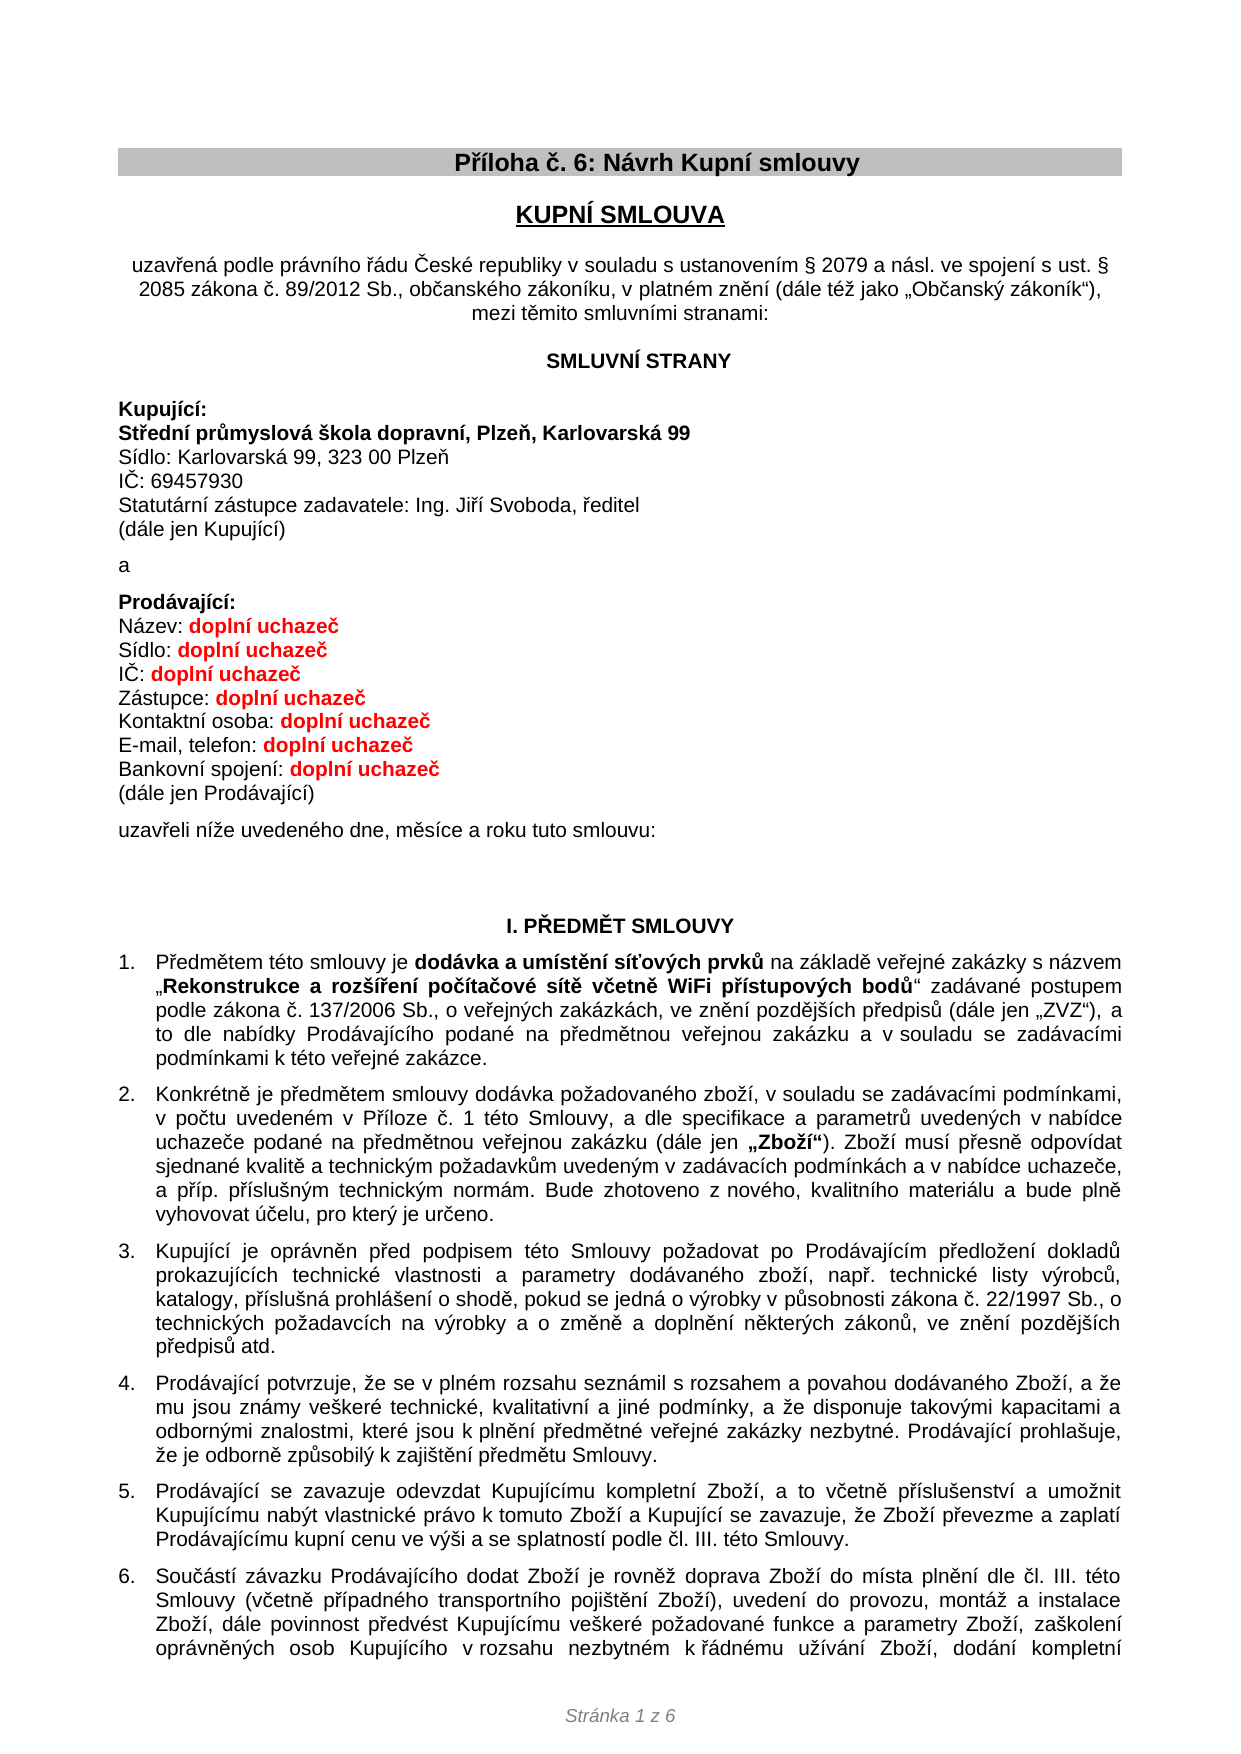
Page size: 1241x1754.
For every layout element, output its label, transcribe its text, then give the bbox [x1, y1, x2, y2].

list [118, 1563, 1122, 1659]
text Kontaktní osoba: doplní uchazeč [118, 709, 1122, 733]
list Střední průmyslová škola dopravní, Plzeň, Karlovarská 99 [118, 421, 1122, 445]
text uzavřená podle právního řádu České republiky v souladu s ustanovením § 2079 a násl. ve spojení s ust. § 2085 zákona č. 89/2012 Sb., občanského zákoníku, v platném znění (dále též jako „Občanský zákoník“), mezi těmito smluvními stranami: [118, 253, 1122, 325]
text (dále jen Prodávající) [118, 781, 1122, 805]
text Zástupce: doplní uchazeč [118, 685, 1122, 709]
list Kupující je oprávněn před podpisem této Smlouvy požadovat po Prodávajícím předložení dokladů prokazujících technické vlastnosti a parametry dodávaného zboží, např. technické listy výrobců, katalogy, příslušná prohlášení o shodě, pokud se jedná o výrobky v působnosti zákona č. 22/1997 Sb., o technických požadavcích na výrobky a o změně a doplnění některých zákonů, ve znění pozdějších předpisů atd. [118, 1238, 1122, 1358]
text Bankovní spojení: doplní uchazeč [118, 757, 1122, 781]
text uzavřeli níže uvedeného dne, měsíce a roku tuto smlouvu: [118, 818, 1122, 842]
list Sídlo: Karlovarská 99, 323 00 Plzeň [118, 445, 1122, 469]
list Příloha č. 6: Návrh Kupní smlouvy [118, 148, 1122, 176]
text Prodávající: [118, 589, 1122, 613]
text a [118, 553, 1122, 577]
text IČ: doplní uchazeč [118, 661, 1122, 685]
text E-mail, telefon: doplní uchazeč [118, 733, 1122, 757]
list Prodávající se zavazuje odevzdat Kupujícímu kompletní Zboží, a to včetně příslušenství a umožnit Kupujícímu nabýt vlastnické právo k tomuto Zboží a Kupující se zavazuje, že Zboží převezme a zaplatí Prodávajícímu kupní cenu ve výši a se splatností podle čl. III. této Smlouvy. [118, 1479, 1122, 1551]
text Kupující: [118, 397, 1122, 421]
text Statutární zástupce zadavatele: Ing. Jiří Svoboda, ředitel [118, 493, 1122, 517]
text Název: doplní uchazeč [118, 613, 1122, 637]
text SMLUVNÍ STRANY [156, 349, 1122, 373]
text (dále jen Kupující) [118, 517, 1122, 541]
text KUPNÍ SMLOUVA [118, 200, 1122, 229]
list IČ: 69457930 [118, 469, 1122, 493]
list Předmětem této smlouvy je dodávka a umístění síťových prvků na základě veřejné zakázky s názvem „Rekonstrukce a rozšíření počítačové sítě včetně WiFi přístupových bodů“ zadávané postupem podle zákona č. 137/2006 Sb., o veřejných zakázkách, ve znění pozdějších předpisů (dále jen „ZVZ“), a to dle nabídky Prodávajícího podané na předmětnou veřejnou zakázku a v souladu se zadávacími podmínkami k této veřejné zakázce. [118, 950, 1122, 1070]
text I. PŘEDMĚT SMLOUVY [118, 913, 1122, 937]
list Konkrétně je předmětem smlouvy dodávka požadovaného zboží, v souladu se zadávacími podmínkami, v počtu uvedeném v Příloze č. 1 této Smlouvy, a dle specifikace a parametrů uvedených v nabídce uchazeče podané na předmětnou veřejnou zakázku (dále jen „Zboží“). Zboží musí přesně odpovídat sjednané kvalitě a technickým požadavkům uvedeným v zadávacích podmínkách a v nabídce uchazeče, a příp. příslušným technickým normám. Bude zhotoveno z nového, kvalitního materiálu a bude plně vyhovovat účelu, pro který je určeno. [118, 1082, 1122, 1226]
list Prodávající potvrzuje, že se v plném rozsahu seznámil s rozsahem a povahou dodávaného Zboží, a že mu jsou známy veškeré technické, kvalitativní a jiné podmínky, a že disponuje takovými kapacitami a odbornými znalostmi, které jsou k plnění předmětné veřejné zakázky nezbytné. Prodávající prohlašuje, že je odborně způsobilý k zajištění předmětu Smlouvy. [118, 1371, 1122, 1467]
text Sídlo: doplní uchazeč [118, 637, 1122, 661]
